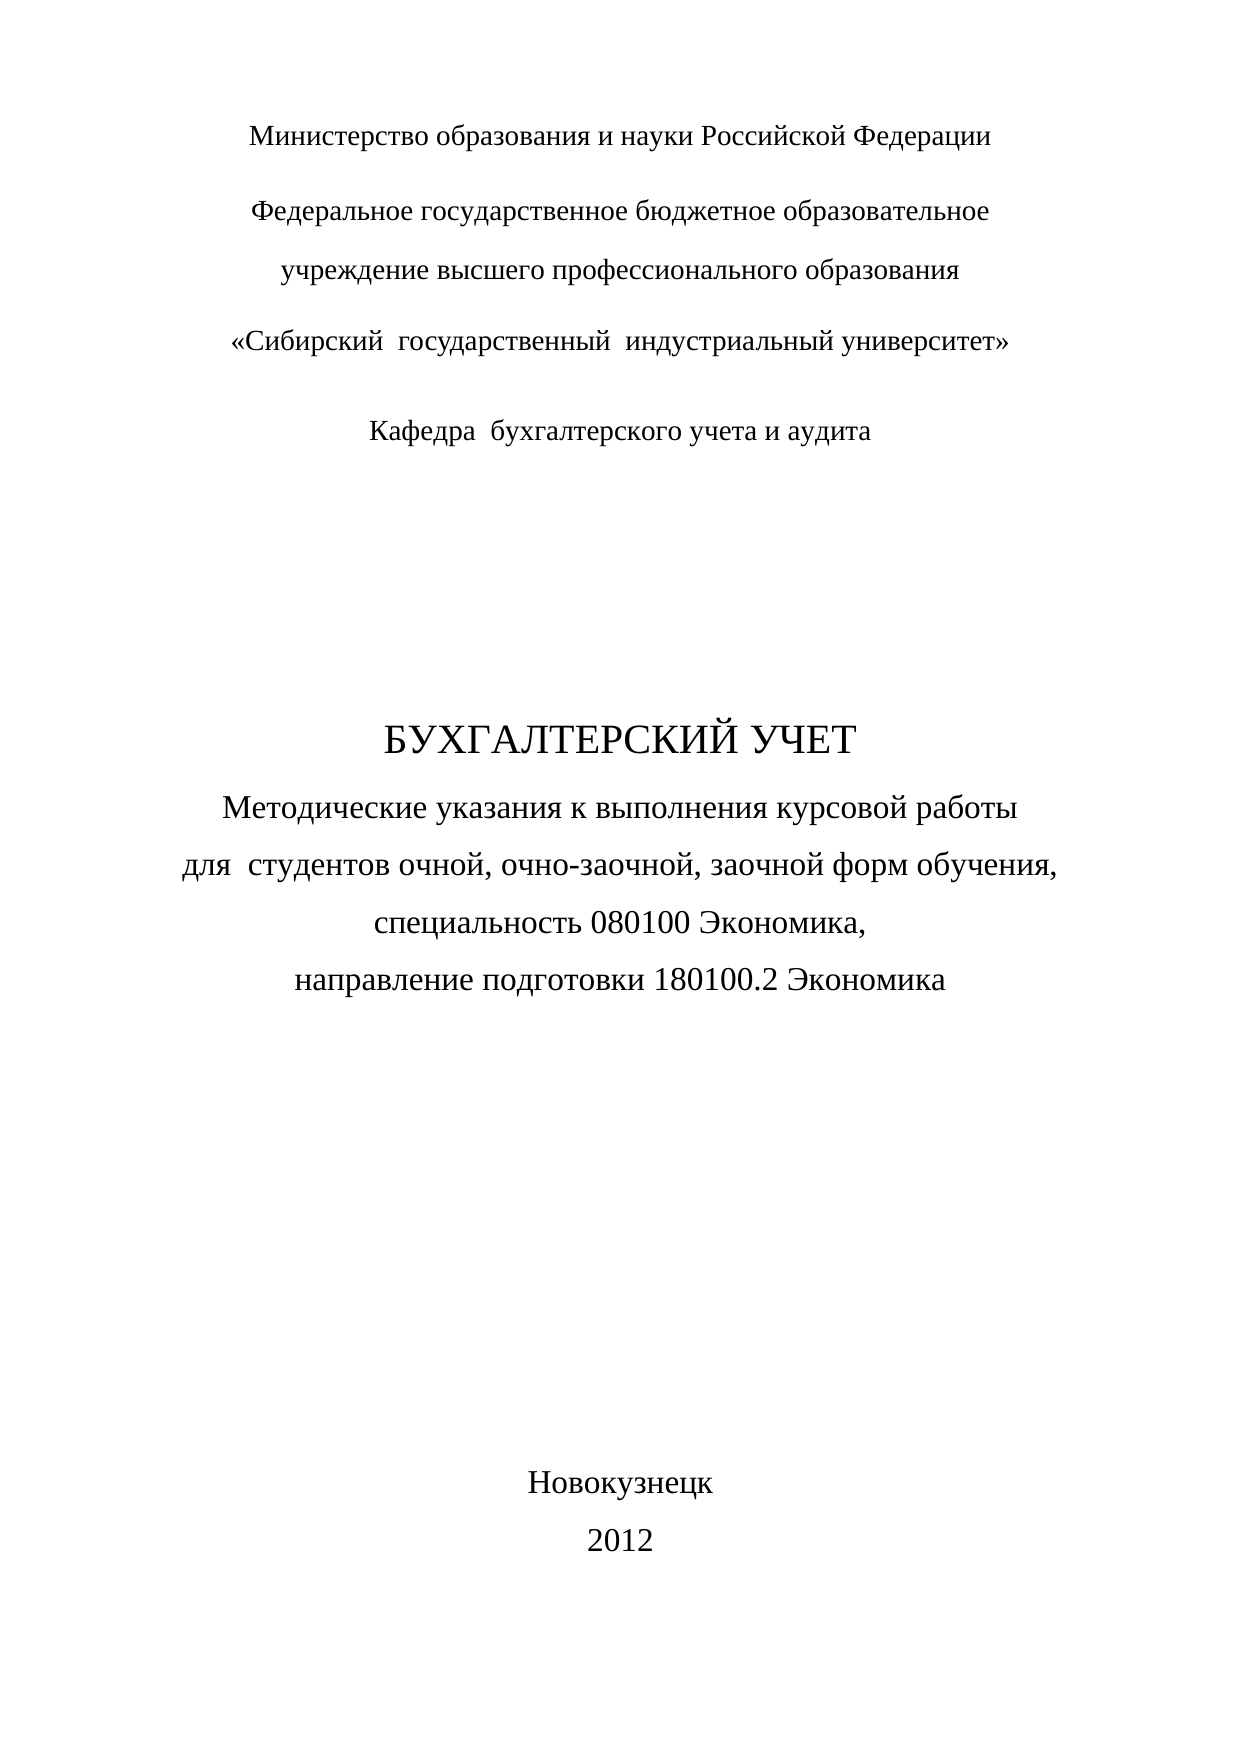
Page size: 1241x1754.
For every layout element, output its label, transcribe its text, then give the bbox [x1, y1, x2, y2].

subtitle «Сибирский государственный индустриальный университет» [118, 323, 1122, 357]
text Федеральное государственное бюджетное образовательное [118, 193, 1122, 227]
text Министерство образования и науки Российской Федерации [118, 118, 1122, 152]
text специальность 080100 Экономика, [118, 902, 1122, 940]
title Кафедра бухгалтерского учета и аудита [118, 413, 1122, 447]
text направление подготовки 180100.2 Экономика [118, 959, 1122, 998]
title БУХГАЛТЕРСКИЙ УЧЕТ [118, 715, 1122, 763]
text учреждение высшего профессионального образования [118, 252, 1122, 286]
title Методические указания к выполнения курсовой работы [118, 787, 1122, 825]
title для студентов очной, очно-заочной, заочной форм обучения, [118, 844, 1122, 883]
text 2012 [118, 1520, 1122, 1558]
text Новокузнецк [118, 1462, 1122, 1501]
